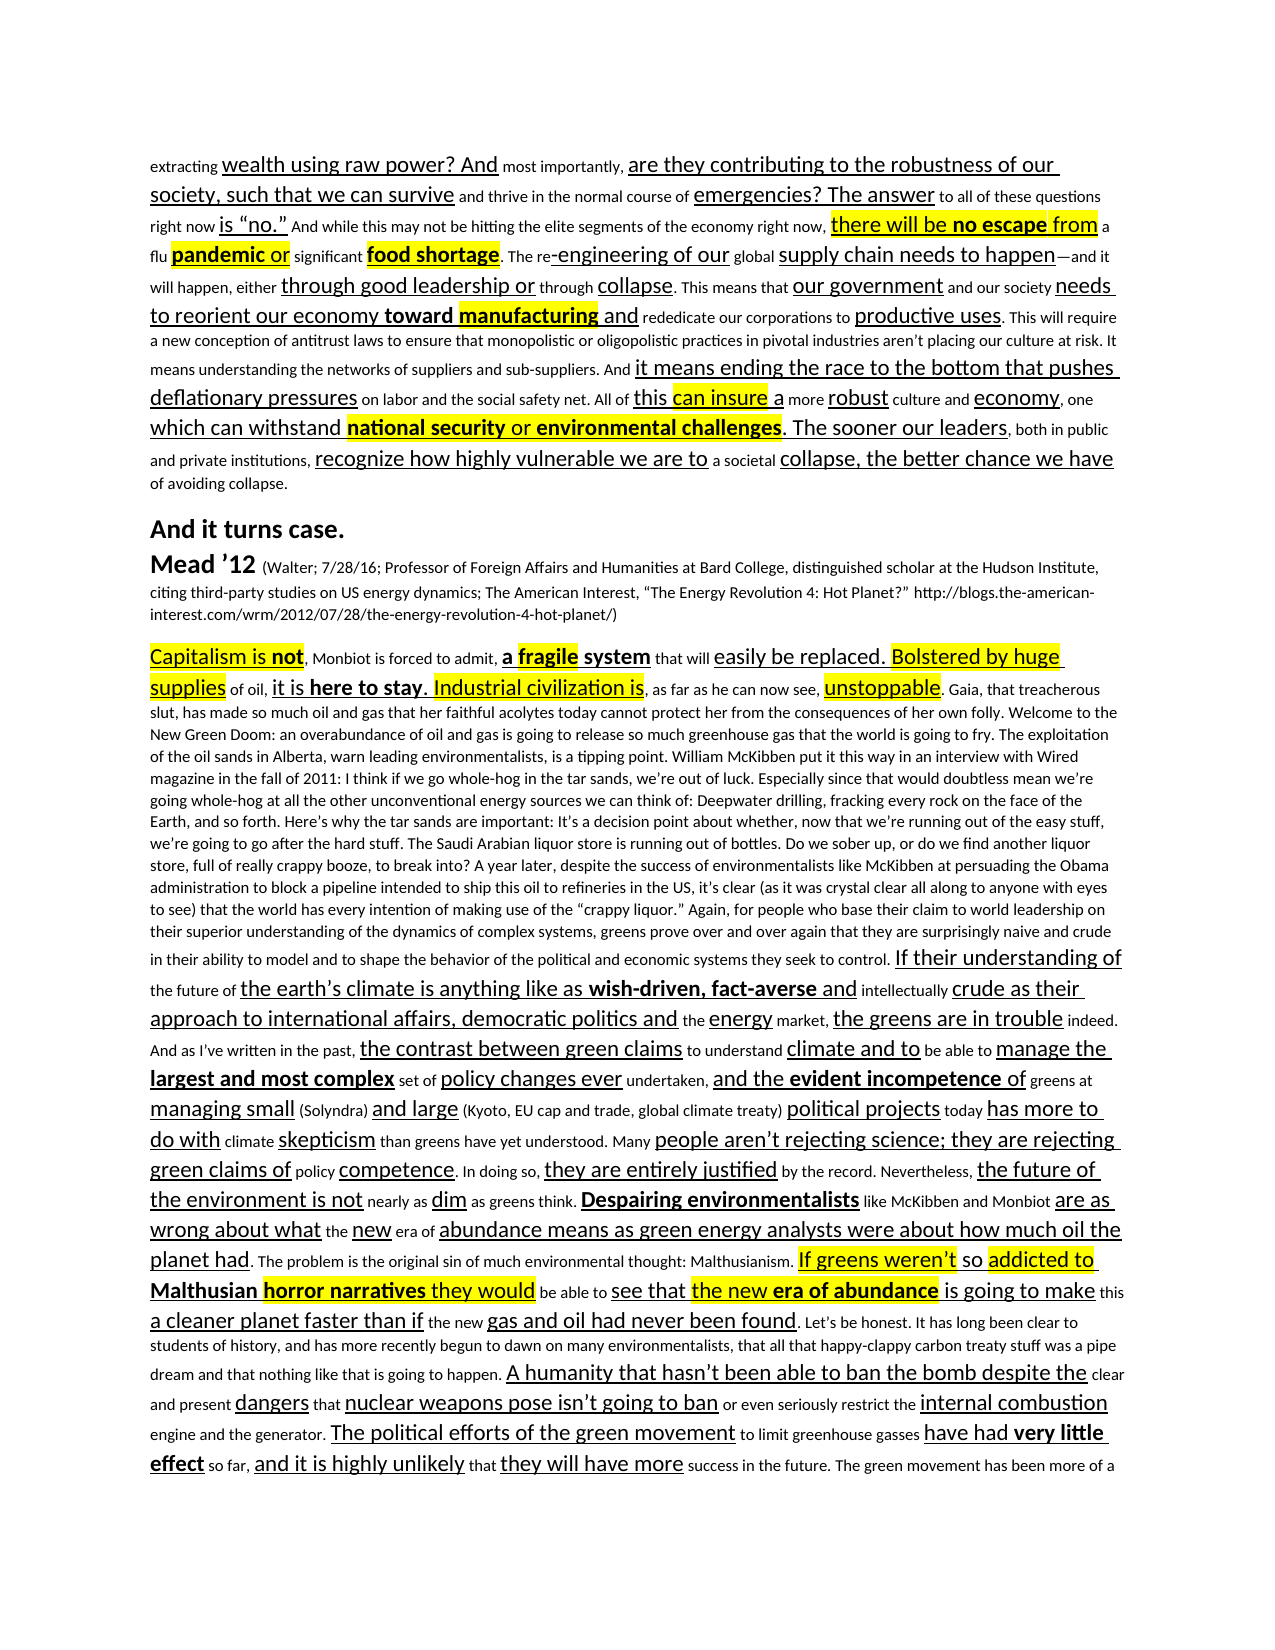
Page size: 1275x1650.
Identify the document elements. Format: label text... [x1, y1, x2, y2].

text Mead ’12 (Walter; 7/28/16; Professor of Foreign Affairs and Humanities at Bard College, distinguished scholar at the Hudson Institute, citing third-party studies on US energy dynamics; The American Interest, “The Energy Revolution 4: Hot Planet?” http://blogs.the-american-interest.com/wrm/2012/07/28/the-energy-revolution-4-hot-planet/) [150, 547, 1125, 624]
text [150, 642, 1125, 1477]
subtitle And it turns case. [150, 512, 1125, 545]
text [150, 150, 1125, 494]
